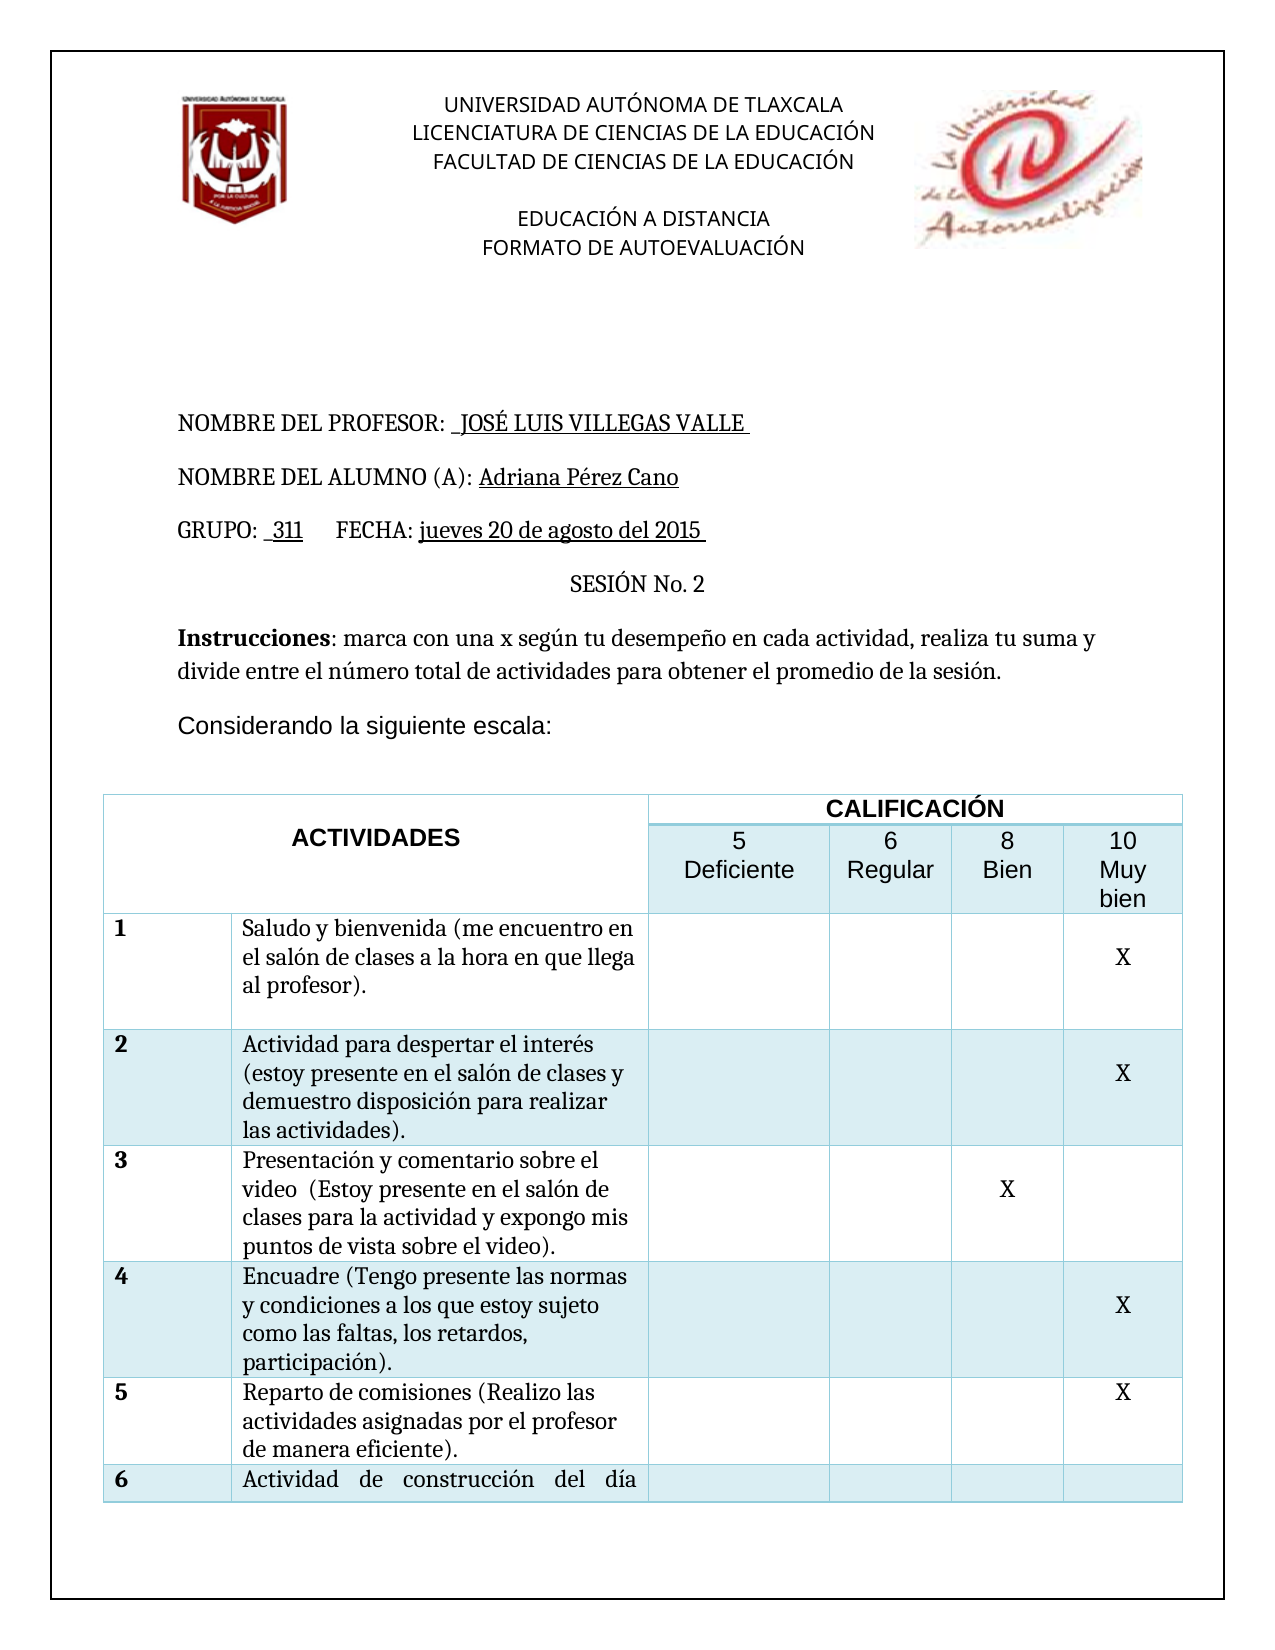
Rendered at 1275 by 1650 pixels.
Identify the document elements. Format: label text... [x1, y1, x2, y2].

table_cell [1064, 1146, 1182, 1261]
table_cell [830, 914, 951, 1029]
text SESIÓN No. 2 [177, 570, 1098, 599]
table_cell [952, 1262, 1063, 1377]
table_header [903, 90, 1167, 289]
table_cell [952, 1378, 1063, 1464]
table_cell X [1064, 914, 1182, 1029]
text GRUPO: _311 FECHA: jueves 20 de agosto del 2015 [177, 516, 1098, 545]
table_cell 8 Bien [952, 826, 1063, 913]
table_header ACTIVIDADES [104, 795, 648, 913]
table_cell Reparto de comisiones (Realizo las actividades asignadas por el profesor de manera eficiente). [232, 1378, 648, 1464]
text Instrucciones: marca con una x según tu desempeño en cada actividad, realiza tu suma y divide entre el número total de actividades para obtener el promedio de la sesión. [177, 624, 1098, 686]
table_cell EDUCACIÓN A DISTANCIA FORMATO DE AUTOEVALUACIÓN [384, 176, 903, 289]
table_cell [649, 1378, 829, 1464]
text NOMBRE DEL PROFESOR: _JOSÉ LUIS VILLEGAS VALLE [177, 408, 1098, 437]
table_cell Encuadre (Tengo presente las normas y condiciones a los que estoy sujeto como las faltas, los retardos, participación). [232, 1262, 648, 1377]
table_cell Saludo y bienvenida (me encuentro en el salón de clases a la hora en que llega al profesor). [232, 914, 648, 1029]
table_cell [830, 1146, 951, 1261]
table_cell 6 [104, 1465, 231, 1501]
table_cell 5 Deficiente [649, 826, 829, 913]
table_cell [649, 914, 829, 1029]
table_cell [649, 1465, 829, 1501]
table_cell X [952, 1146, 1063, 1261]
picture [177, 90, 293, 231]
table_cell [830, 1030, 951, 1145]
table_cell 6 Regular [830, 826, 951, 913]
table_header [166, 90, 384, 289]
table_cell LICENCIATURA DE CIENCIAS DE LA EDUCACIÓN [384, 119, 903, 147]
table_cell X [1064, 1378, 1182, 1464]
picture [914, 90, 1143, 249]
table_cell Presentación y comentario sobre el video (Estoy presente en el salón de clases para la actividad y expongo mis puntos de vista sobre el video). [232, 1146, 648, 1261]
table_cell [830, 1262, 951, 1377]
table_header CALIFICACIÓN [649, 795, 1182, 823]
table_cell [952, 1465, 1063, 1501]
table_cell [1064, 1465, 1182, 1501]
text NOMBRE DEL ALUMNO (A): Adriana Pérez Cano [177, 462, 1098, 491]
table_cell 10 Muy bien [1064, 826, 1182, 913]
table_cell [649, 1146, 829, 1261]
table_cell [649, 1030, 829, 1145]
table_cell 1 [104, 914, 231, 1029]
text Considerando la siguiente escala: [177, 711, 1098, 739]
table_cell Actividad para despertar el interés (estoy presente en el salón de clases y demuestro disposición para realizar las actividades). [232, 1030, 648, 1145]
table_header UNIVERSIDAD AUTÓNOMA DE TLAXCALA [384, 90, 903, 118]
table_cell 5 [104, 1378, 231, 1464]
table_cell [952, 914, 1063, 1029]
table_cell 2 [104, 1030, 231, 1145]
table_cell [232, 1465, 648, 1501]
table_cell [952, 1030, 1063, 1145]
table_cell X [1064, 1262, 1182, 1377]
table_cell X [830, 1465, 951, 1501]
table_cell [830, 1378, 951, 1464]
table_cell 3 [104, 1146, 231, 1261]
table_cell [649, 1262, 829, 1377]
table_cell X [1064, 1030, 1182, 1145]
table_cell 4 [104, 1262, 231, 1377]
table_cell FACULTAD DE CIENCIAS DE LA EDUCACIÓN [384, 148, 903, 176]
